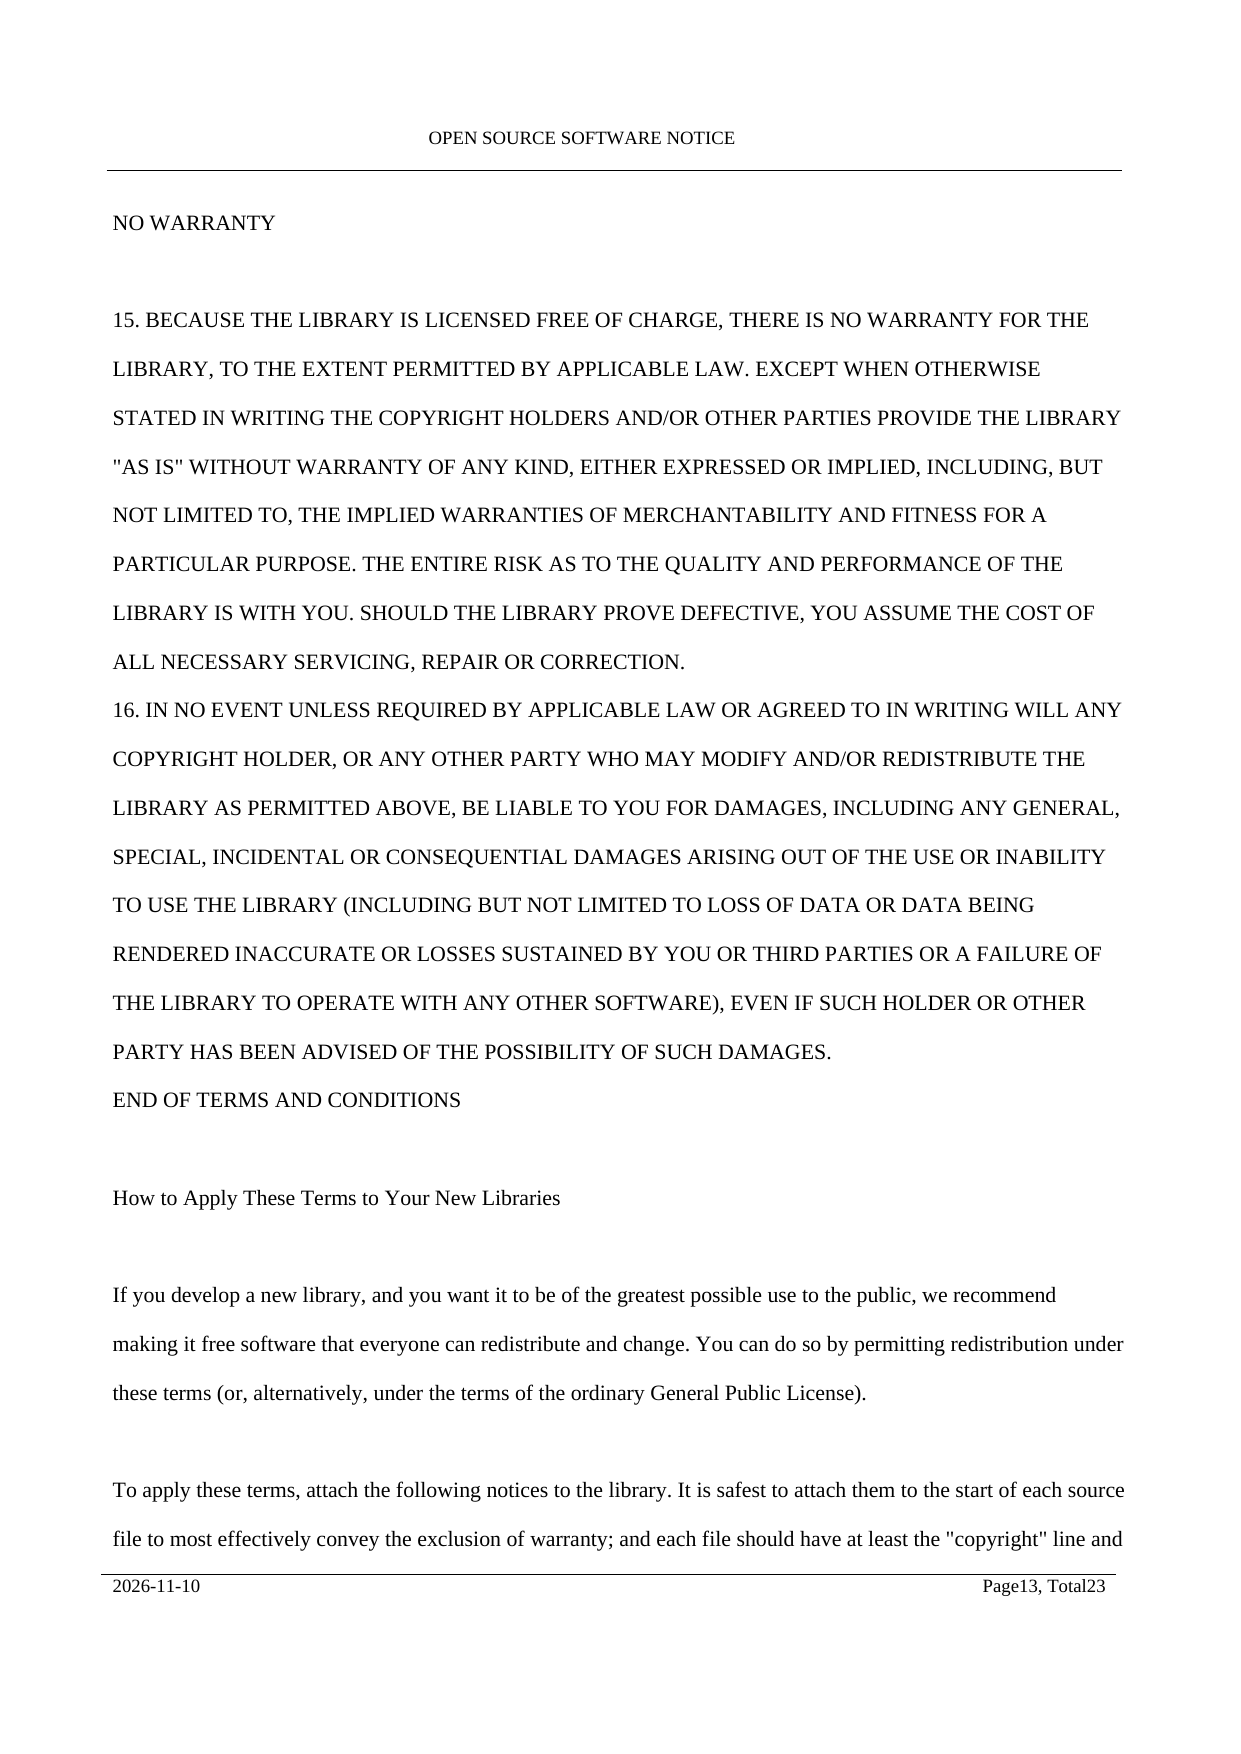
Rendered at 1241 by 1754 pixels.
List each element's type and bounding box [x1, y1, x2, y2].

text [112, 206, 1128, 1555]
